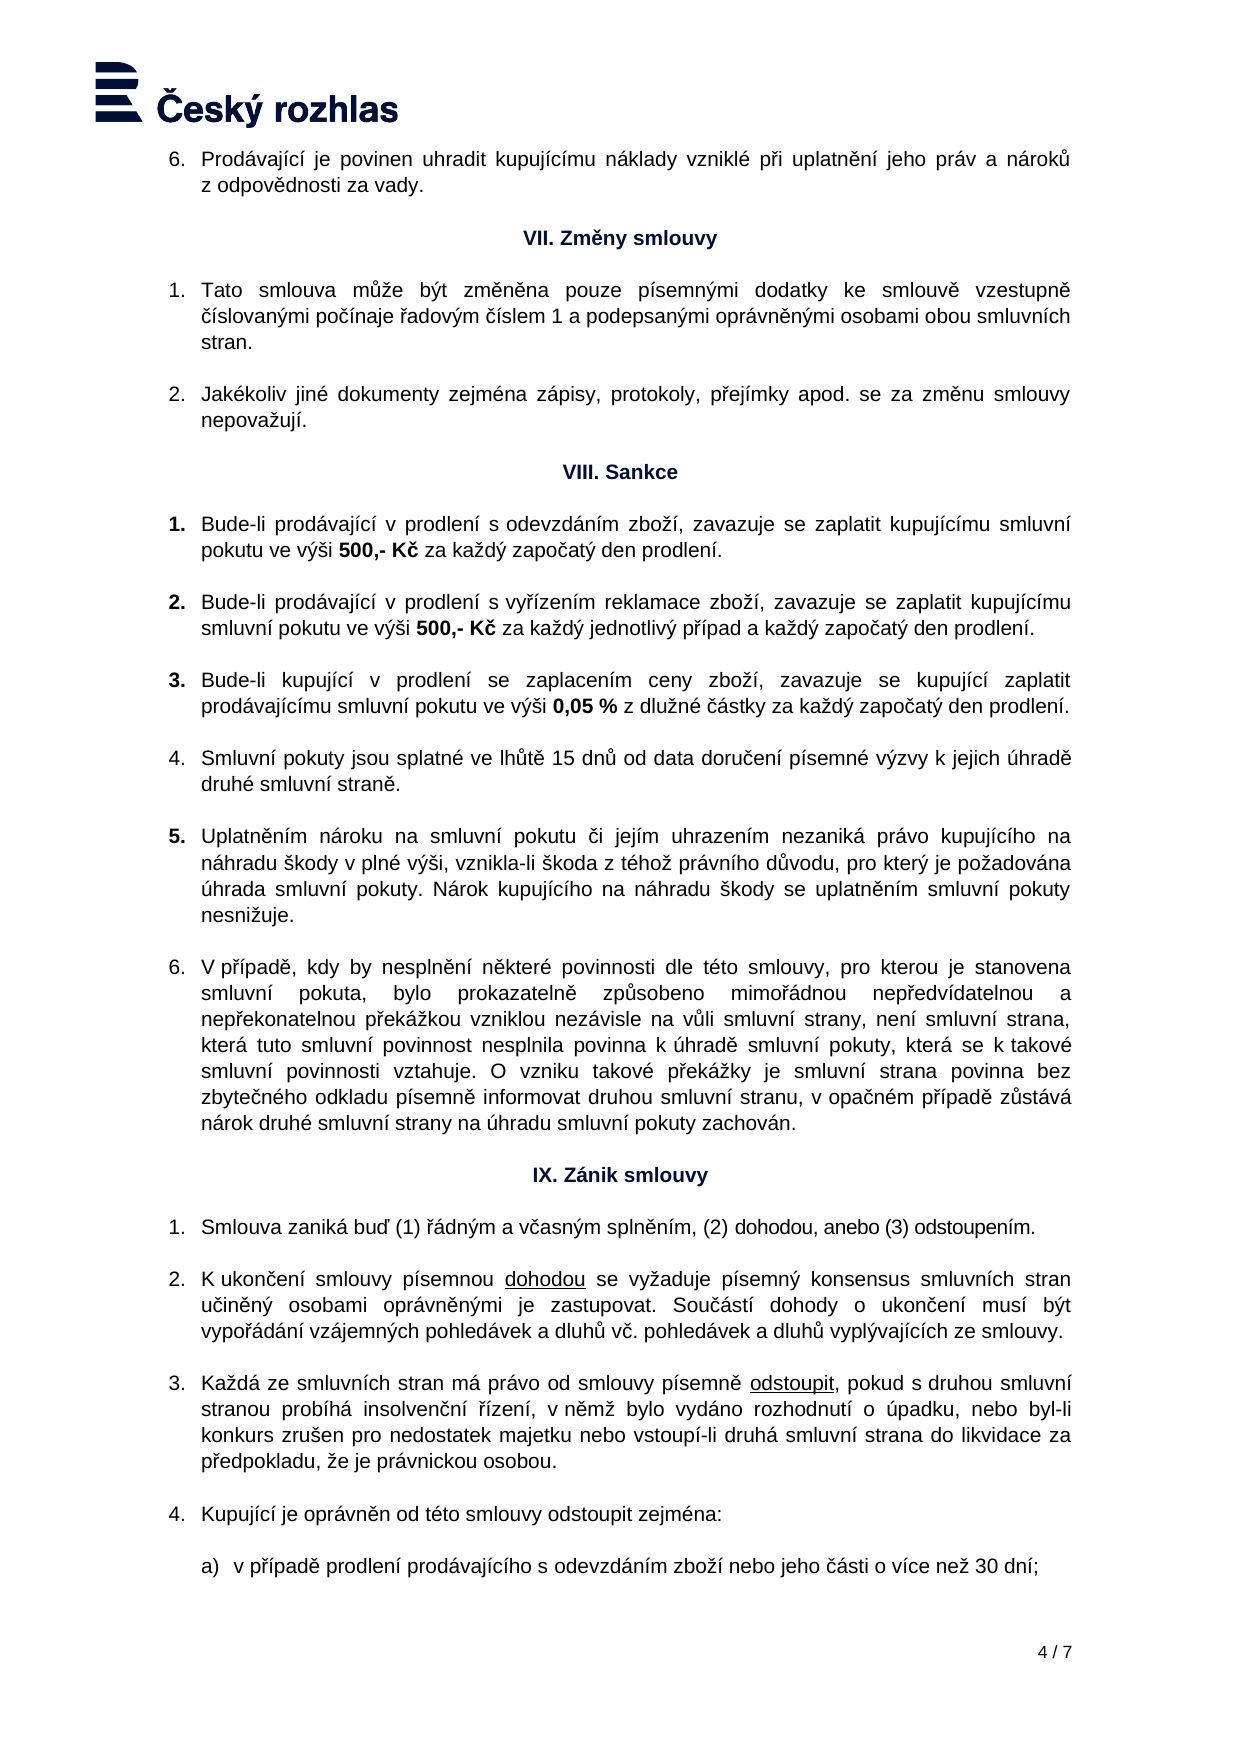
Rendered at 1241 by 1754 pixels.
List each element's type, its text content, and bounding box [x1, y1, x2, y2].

list Prodávající je povinen uhradit kupujícímu náklady vzniklé při uplatnění jeho práv a nároků z odpovědnosti za vady. [168, 146, 1072, 198]
picture [95, 62, 398, 128]
subtitle Sankce [168, 458, 1072, 484]
list Každá ze smluvních stran má právo od smlouvy písemně odstoupit, pokud s druhou smluvní stranou probíhá insolvenční řízení, v němž bylo vydáno rozhodnutí o úpadku, nebo byl-li konkurs zrušen pro nedostatek majetku nebo vstoupí-li druhá smluvní strana do likvidace za předpokladu, že je právnickou osobou. [168, 1370, 1072, 1474]
list Bude-li prodávající v prodlení s odevzdáním zboží, zavazuje se zaplatit kupujícímu smluvní pokutu ve výši 500,- Kč za každý započatý den prodlení. [168, 511, 1072, 563]
list Jakékoliv jiné dokumenty zejména zápisy, protokoly, přejímky apod. se za změnu smlouvy nepovažují. [168, 380, 1072, 432]
list Uplatněním nároku na smluvní pokutu či jejím uhrazením nezaniká právo kupujícího na náhradu škody v plné výši, vznikla-li škoda z téhož právního důvodu, pro který je požadována úhrada smluvní pokuty. Nárok kupujícího na náhradu škody se uplatněním smluvní pokuty nesnižuje. [168, 823, 1072, 927]
list Tato smlouva může být změněna pouze písemnými dodatky ke smlouvě vzestupně číslovanými počínaje řadovým číslem 1 a podepsanými oprávněnými osobami obou smluvních stran. [168, 276, 1072, 354]
subtitle Změny smlouvy [168, 224, 1072, 250]
list Kupující je oprávněn od této smlouvy odstoupit zejména: [168, 1500, 1072, 1526]
list Smlouva zaniká buď (1) řádným a včasným splněním, (2) dohodou, anebo (3) odstoupením. [168, 1214, 1072, 1240]
subtitle Zánik smlouvy [168, 1162, 1072, 1188]
list v případě prodlení prodávajícího s odevzdáním zboží nebo jeho části o více než 30 dní; [201, 1552, 1072, 1578]
list Bude-li prodávající v prodlení s vyřízením reklamace zboží, zavazuje se zaplatit kupujícímu smluvní pokutu ve výši 500,- Kč za každý jednotlivý případ a každý započatý den prodlení. [168, 589, 1072, 641]
list Bude-li kupující v prodlení se zaplacením ceny zboží, zavazuje se kupující zaplatit prodávajícímu smluvní pokutu ve výši 0,05 % z dlužné částky za každý započatý den prodlení. [168, 667, 1072, 719]
list V případě, kdy by nesplnění některé povinnosti dle této smlouvy, pro kterou je stanovena smluvní pokuta, bylo prokazatelně způsobeno mimořádnou nepředvídatelnou a nepřekonatelnou překážkou vzniklou nezávisle na vůli smluvní strany, není smluvní strana, která tuto smluvní povinnost nesplnila povinna k úhradě smluvní pokuty, která se k takové smluvní povinnosti vztahuje. O vzniku takové překážky je smluvní strana povinna bez zbytečného odkladu písemně informovat druhou smluvní stranu, v opačném případě zůstává nárok druhé smluvní strany na úhradu smluvní pokuty zachován. [168, 953, 1072, 1136]
list K ukončení smlouvy písemnou dohodou se vyžaduje písemný konsensus smluvních stran učiněný osobami oprávněnými je zastupovat. Součástí dohody o ukončení musí být vypořádání vzájemných pohledávek a dluhů vč. pohledávek a dluhů vyplývajících ze smlouvy. [168, 1266, 1072, 1344]
list Smluvní pokuty jsou splatné ve lhůtě 15 dnů od data doručení písemné výzvy k jejich úhradě druhé smluvní straně. [168, 745, 1072, 797]
